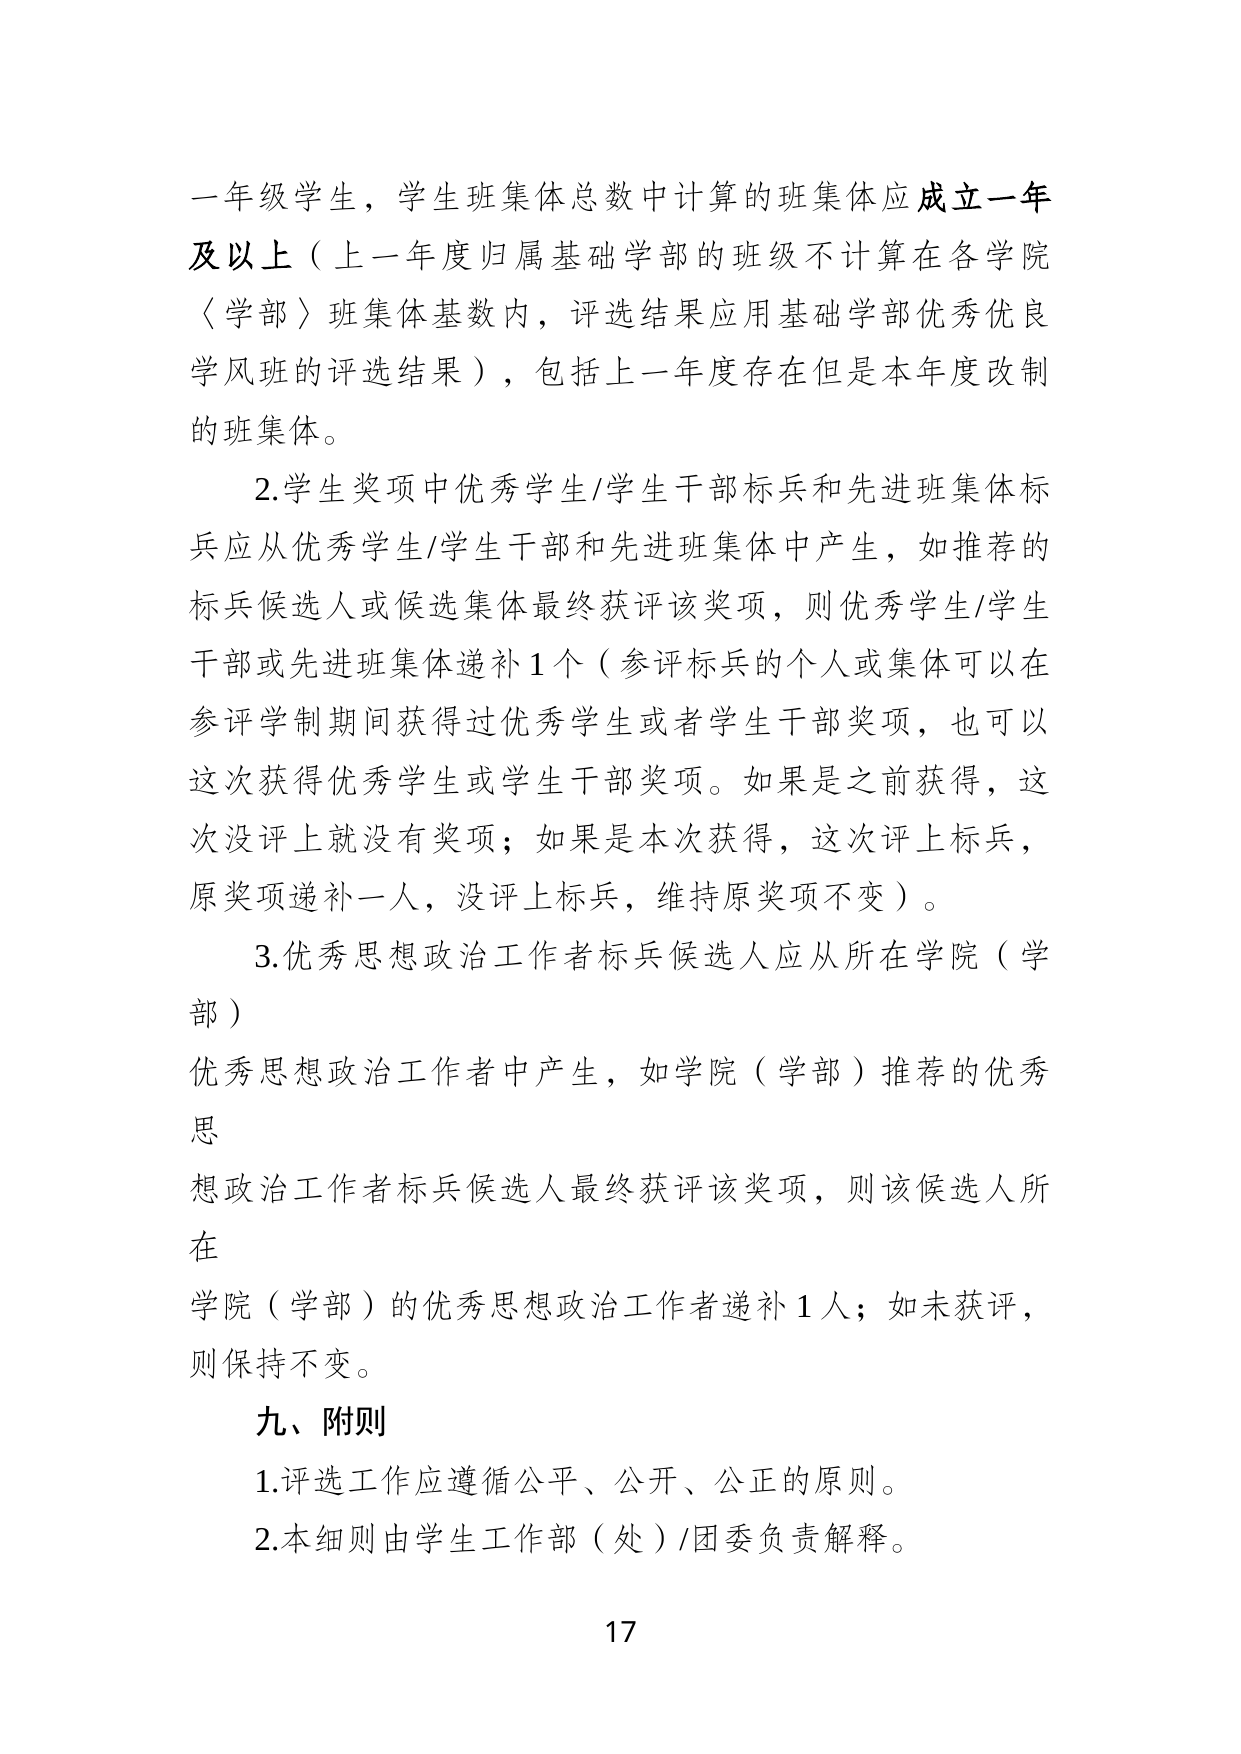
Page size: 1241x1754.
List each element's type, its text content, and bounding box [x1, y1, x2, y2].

text 3.优秀思想政治工作者标兵候选人应从所在学院（学部） [187, 920, 1053, 1037]
text 想政治工作者标兵候选人最终获评该奖项，则该候选人所在 [187, 1154, 1053, 1270]
text 2.本细则由学生工作部（处）/团委负责解释。 [187, 1504, 1053, 1562]
text 1.评选工作应遵循公平、公开、公正的原则。 [187, 1445, 1053, 1504]
text 优秀思想政治工作者中产生，如学院（学部）推荐的优秀思 [187, 1037, 1053, 1154]
text 九、附则 [187, 1387, 1053, 1445]
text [187, 162, 1053, 454]
text 2.学生奖项中优秀学生/学生干部标兵和先进班集体标兵应从优秀学生/学生干部和先进班集体中产生，如推荐的标兵候选人或候选集体最终获评该奖项，则优秀学生/学生干部或先进班集体递补1个（参评标兵的个人或集体可以在参评学制期间获得过优秀学生或者学生干部奖项，也可以这次获得优秀学生或学生干部奖项。如果是之前获得，这次没评上就没有奖项；如果是本次获得，这次评上标兵，原奖项递补一人，没评上标兵，维持原奖项不变）。 [187, 454, 1053, 920]
text 学院（学部）的优秀思想政治工作者递补1人；如未获评，则保持不变。 [187, 1270, 1053, 1387]
